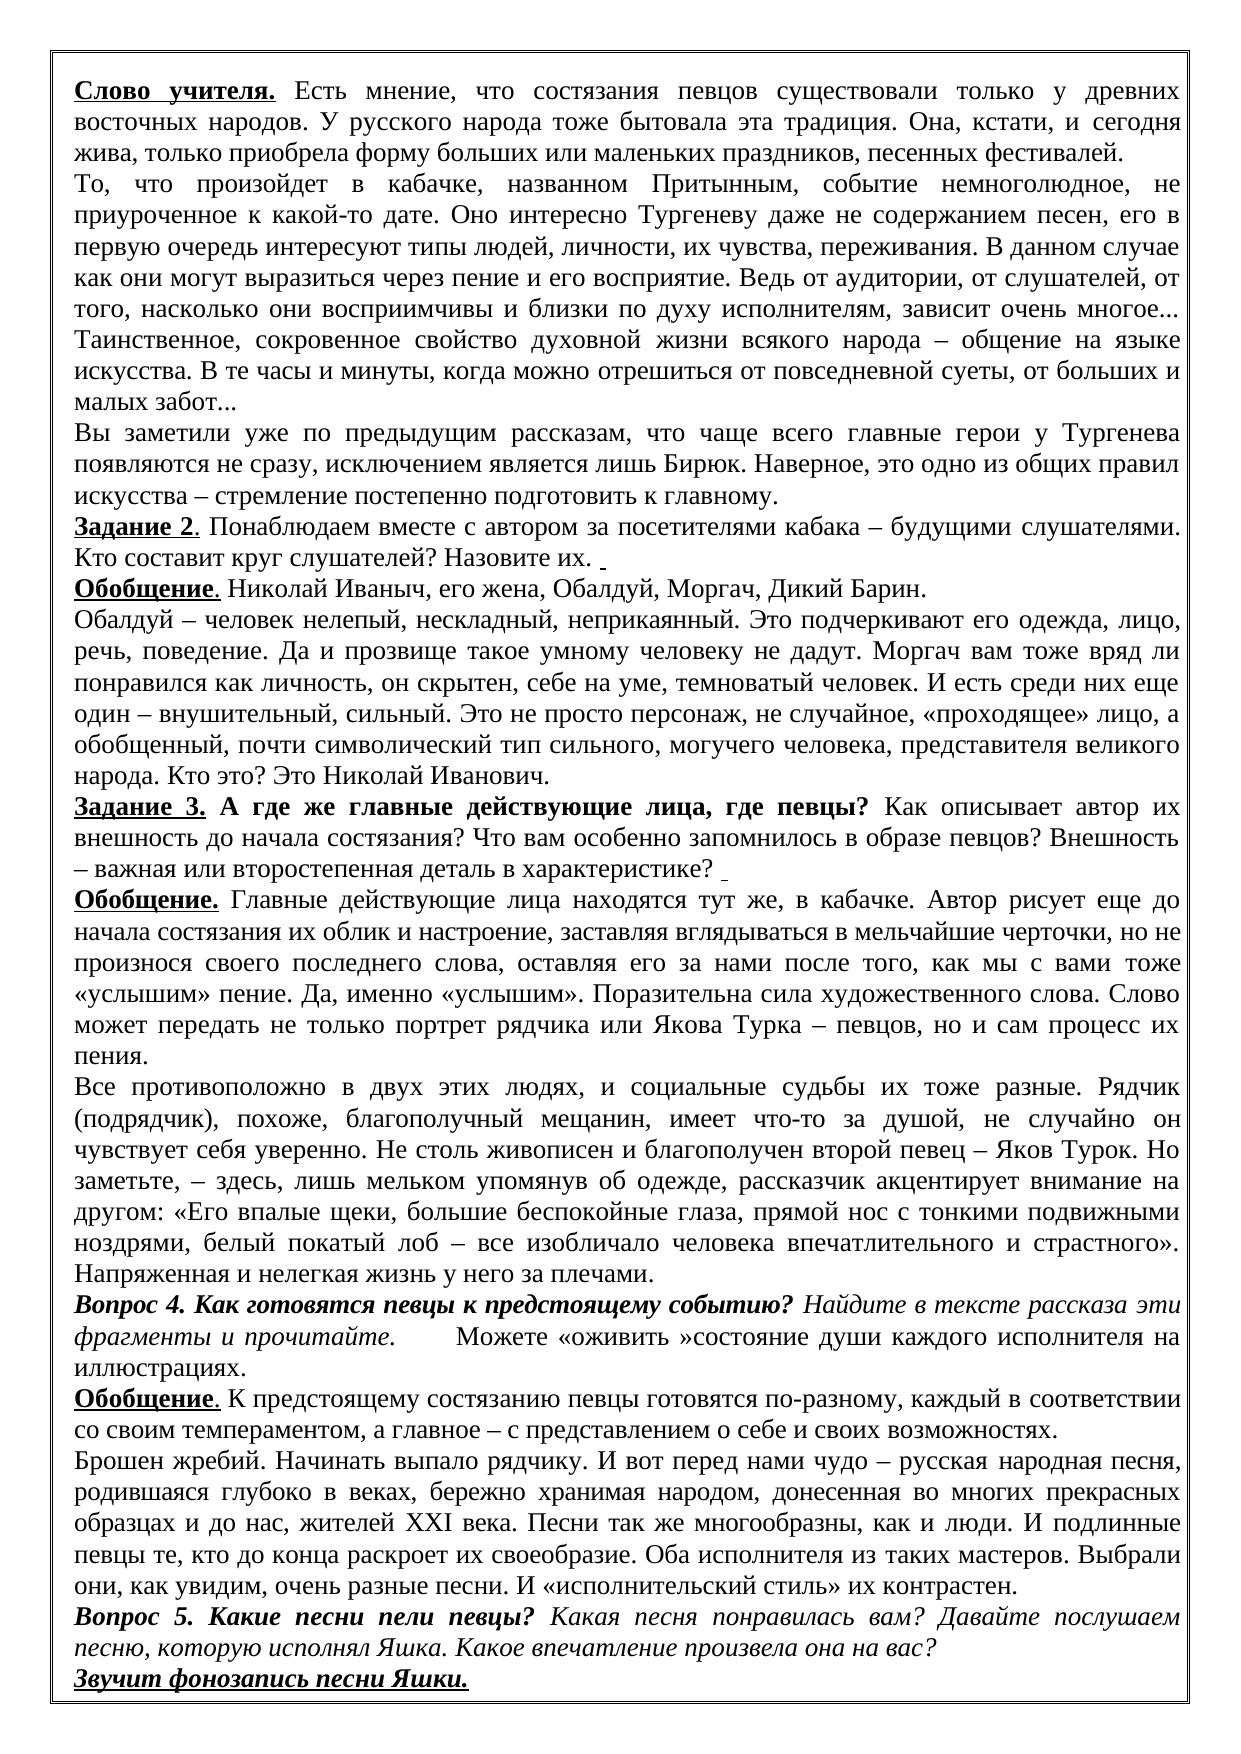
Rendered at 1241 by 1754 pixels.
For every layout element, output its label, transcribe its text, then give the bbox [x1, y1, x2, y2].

text То, что произойдет в кабачке, названном Притынным, событие немноголюдное, не приуроченное к какой-то дате. Оно интересно Тургеневу даже не содержанием песен, его в первую очередь интересуют типы людей, личности, их чувства, переживания. В данном случае как они могут выразиться через пение и его восприятие. Ведь от аудитории, от слушателей, от того, насколько они восприимчивы и близки по духу исполнителям, зависит очень многое... Таинственное, сокровенное свойство духовной жизни всякого народа – общение на языке искусства. В те часы и минуты, когда можно отрешиться от повседневной суеты, от больших и малых забот... [74, 167, 1181, 416]
text Обалдуй – человек нелепый, нескладный, неприкаянный. Это подчеркивают его одежда, лицо, речь, поведение. Да и прозвище такое умному человеку не дадут. Моргач вам тоже вряд ли понравился как личность, он скрытен, себе на уме, темноватый человек. И есть среди них еще один – внушительный, сильный. Это не просто персонаж, не случайное, «проходящее» лицо, а обобщенный, почти символический тип сильного, могучего человека, представителя великого народа. Кто это? Это Николай Иванович. [74, 603, 1181, 790]
text Задание 2. Понаблюдаем вместе с автором за посетителями кабака – будущими слушателями. Кто составит круг слушателей? Назовите их. [74, 510, 1181, 572]
text Задание 3. А где же главные действующие лица, где певцы? Как описывает автор их внешность до начала состязания? Что вам особенно запомнилось в образе певцов? Внешность – важная или второстепенная деталь в характеристике? [74, 790, 1181, 884]
text Брошен жребий. Начинать выпало рядчику. И вот перед нами чудо – русская народная песня, родившаяся глубоко в веках, бережно хранимая народом, донесенная во многих прекрасных образцах и до нас, жителей XXI века. Песни так же многообразны, как и люди. И подлинные певцы те, кто до конца раскроет их своеобразие. Оба исполнителя из таких мастеров. Выбрали они, как увидим, очень разные песни. И «исполнительский стиль» их контрастен. [74, 1444, 1181, 1600]
text Звучит фонозапись песни Яшки. [74, 1662, 1181, 1693]
text Все противоположно в двух этих людях, и социальные судьбы их тоже разные. Рядчик (подрядчик), похоже, благополучный мещанин, имеет что-то за душой, не случайно он чувствует себя уверенно. Не столь живописен и благополучен второй певец – Яков Турок. Но заметьте, – здесь, лишь мельком упомянув об одежде, рассказчик акцентирует внимание на другом: «Его впалые щеки, большие беспокойные глаза, прямой нос с тонкими подвижными ноздрями, белый покатый лоб – все изобличало человека впечатлительного и страстного». Напряженная и нелегкая жизнь у него за плечами. [74, 1071, 1181, 1288]
text Обобщение. Николай Иваныч, его жена, Обалдуй, Моргач, Дикий Барин. [74, 572, 1181, 603]
text Вы заметили уже по предыдущим рассказам, что чаще всего главные герои у Тургенева появляются не сразу, исключением является лишь Бирюк. Наверное, это одно из общих правил искусства – стремление постепенно подготовить к главному. [74, 416, 1181, 510]
text Слово учителя. Есть мнение, что состязания певцов существовали только у древних восточных народов. У русского народа тоже бытовала эта традиция. Она, кстати, и сегодня жива, только приобрела форму больших или маленьких праздников, песенных фестивалей. [74, 74, 1181, 167]
text Вопрос 5. Какие песни пели певцы? Какая песня понравилась вам? Давайте послушаем песню, которую исполнял Яшка. Какое впечатление произвела она на вас? [74, 1600, 1181, 1662]
text Обобщение. К предстоящему состязанию певцы готовятся по-разному, каждый в соответствии со своим темпераментом, а главное – с представлением о себе и своих возможностях. [74, 1382, 1181, 1444]
text Вопрос 4. Как готовятся певцы к предстоящему событию? Найдите в тексте рассказа эти фрагменты и прочитайте. Можете «оживить »состояние души каждого исполнителя на иллюстрациях. [74, 1288, 1181, 1382]
text Обобщение. Главные действующие лица находятся тут же, в кабачке. Автор рисует еще до начала состязания их облик и настроение, заставляя вглядываться в мельчайшие черточки, но не произнося своего последнего слова, оставляя его за нами после того, как мы с вами тоже «услышим» пение. Да, именно «услышим». Поразительна сила художественного слова. Слово может передать не только портрет рядчика или Якова Турка – певцов, но и сам процесс их пения. [74, 884, 1181, 1071]
